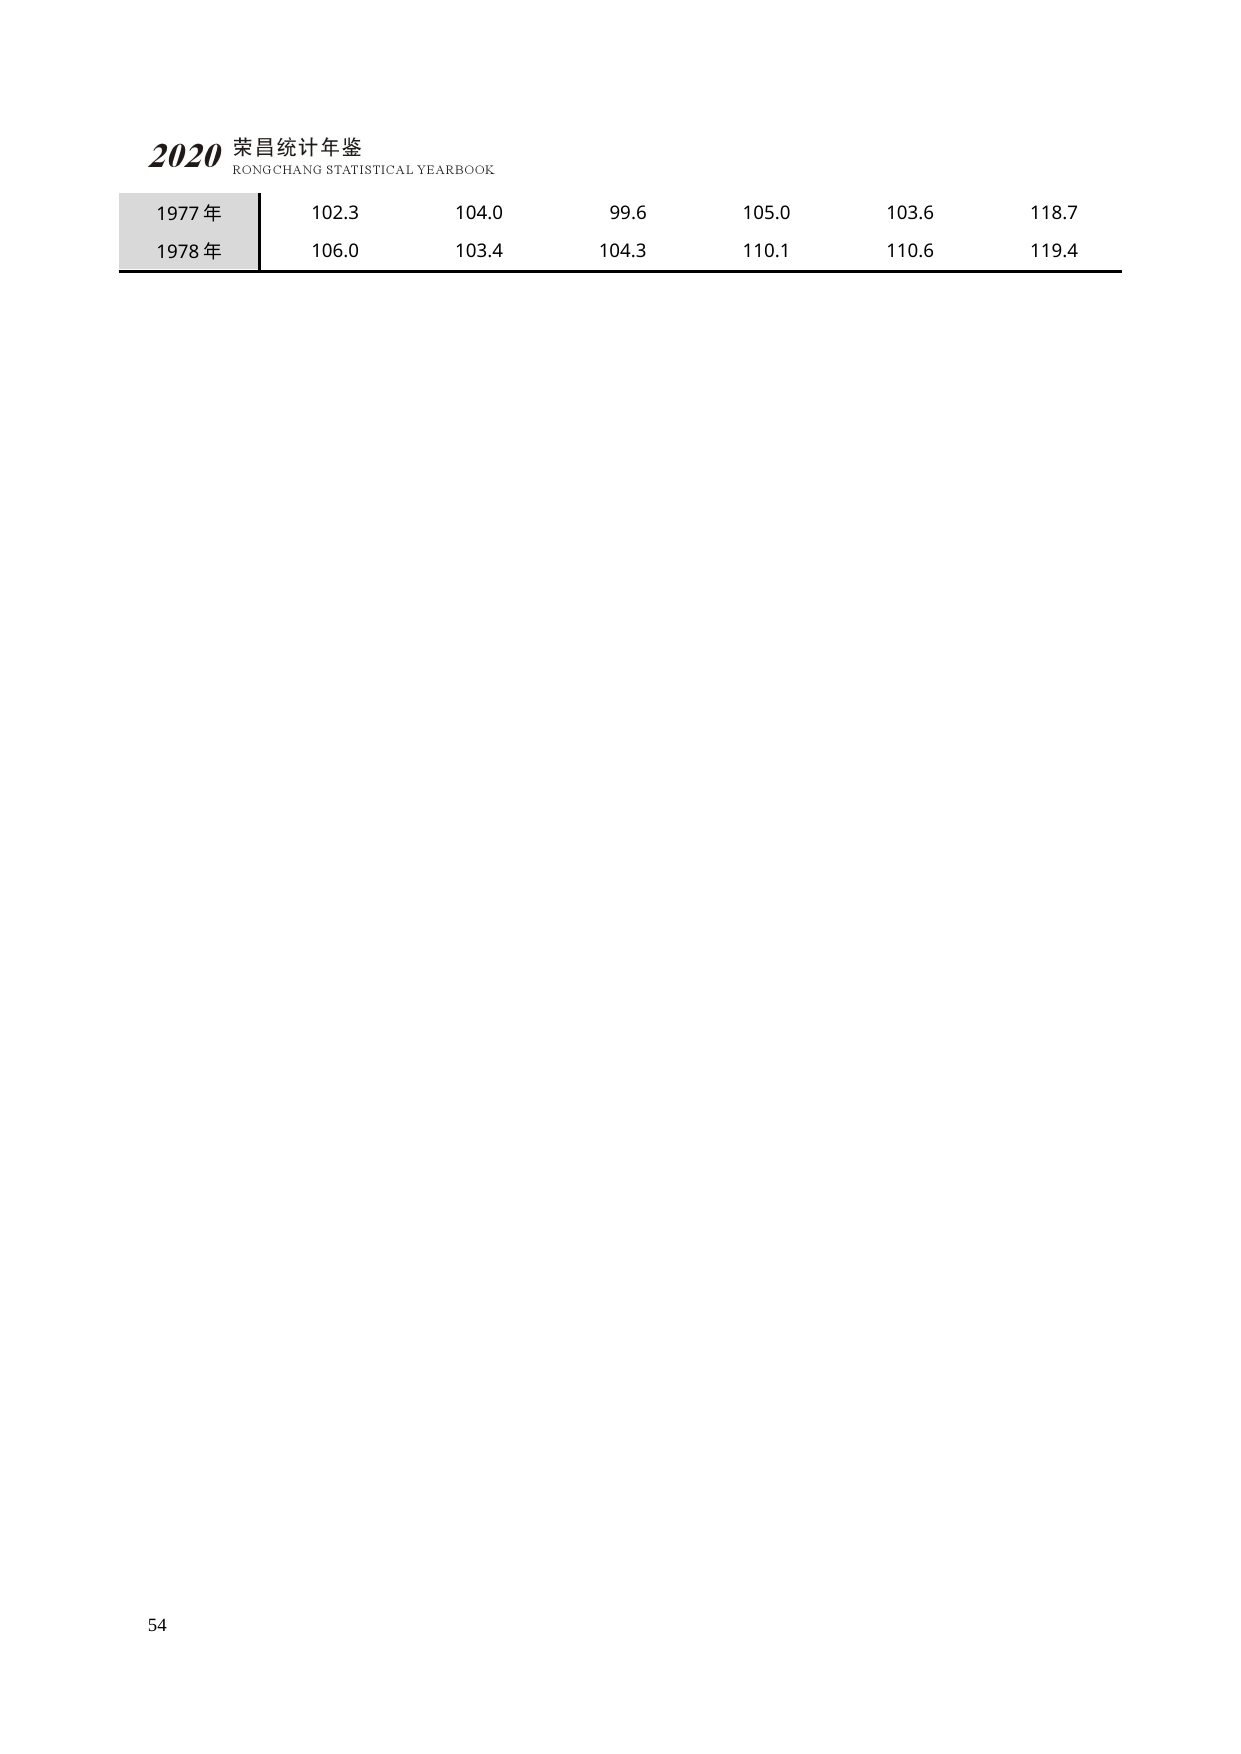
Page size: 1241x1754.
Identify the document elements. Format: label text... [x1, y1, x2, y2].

table_cell 105.0 [690, 193, 834, 231]
table_cell 119.4 [978, 231, 1122, 269]
table_cell 110.6 [834, 231, 978, 269]
table_cell 1977年 [119, 193, 258, 231]
table_cell 118.7 [978, 193, 1122, 231]
table_cell 103.6 [834, 193, 978, 231]
table_cell 104.0 [403, 193, 547, 231]
table_cell 103.4 [403, 231, 547, 269]
table_cell 110.1 [690, 231, 834, 269]
table_cell 1978年 [119, 231, 258, 269]
table_cell 104.3 [547, 231, 690, 269]
table_cell 106.0 [261, 231, 403, 269]
table_cell 99.6 [547, 193, 690, 231]
picture [146, 136, 497, 177]
table_cell 102.3 [261, 193, 403, 231]
